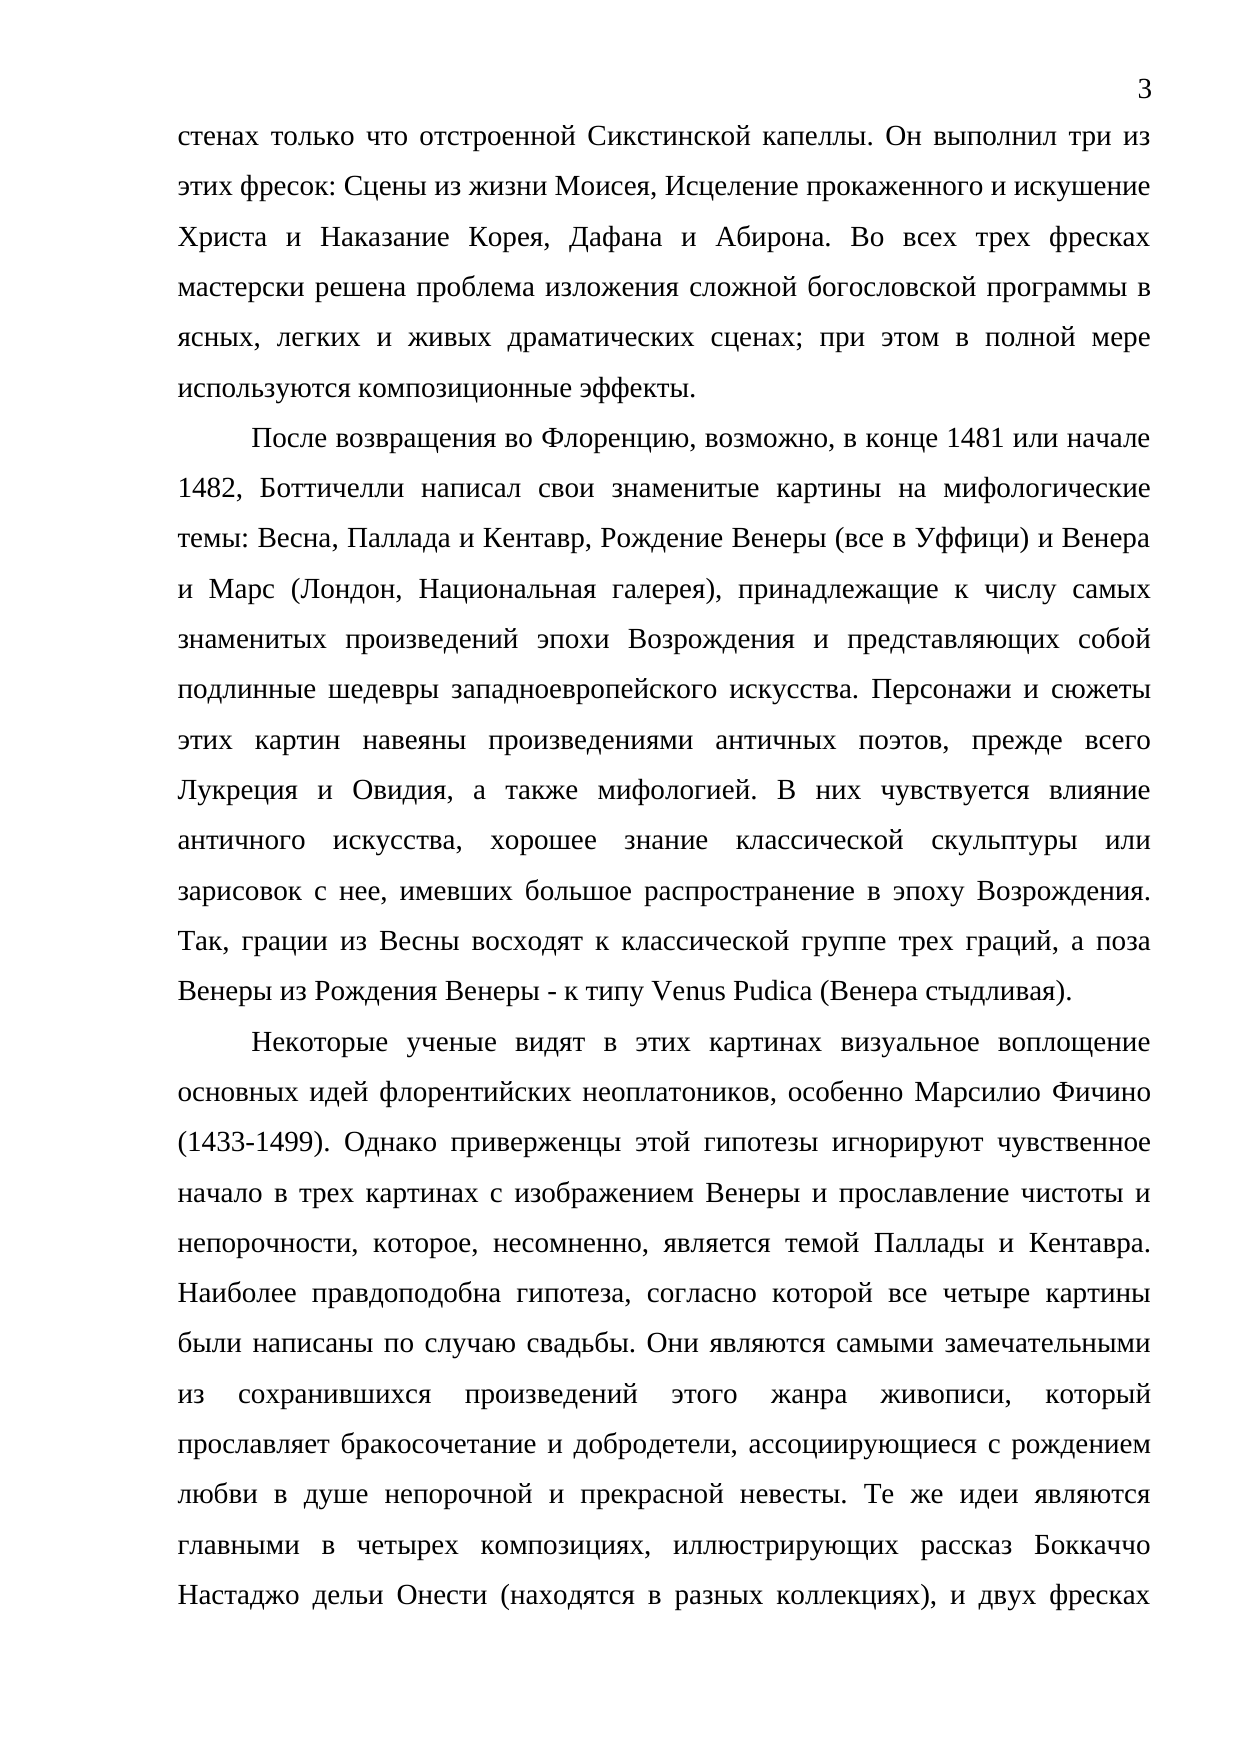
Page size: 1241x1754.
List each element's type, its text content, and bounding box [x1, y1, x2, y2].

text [177, 118, 1152, 403]
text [177, 1024, 1152, 1611]
text После возвращения во Флоренцию, возможно, в конце 1481 или начале 1482, Боттичелли написал свои знаменитые картины на мифологические темы: Весна, Паллада и Кентавр, Рождение Венеры (все в Уффици) и Венера и Марс (Лондон, Национальная галерея), принадлежащие к числу самых знаменитых произведений эпохи Возрождения и представляющих собой подлинные шедевры западноевропейского искусства. Персонажи и сюжеты этих картин навеяны произведениями античных поэтов, прежде всего Лукреция и Овидия, а также мифологией. В них чувствуется влияние античного искусства, хорошее знание классической скульптуры или зарисовок с нее, имевших большое распространение в эпоху Возрождения. Так, грации из Весны восходят к классической группе трех граций, а поза Венеры из Рождения Венеры - к типу Venus Pudica (Венера стыдливая). [177, 420, 1152, 1007]
